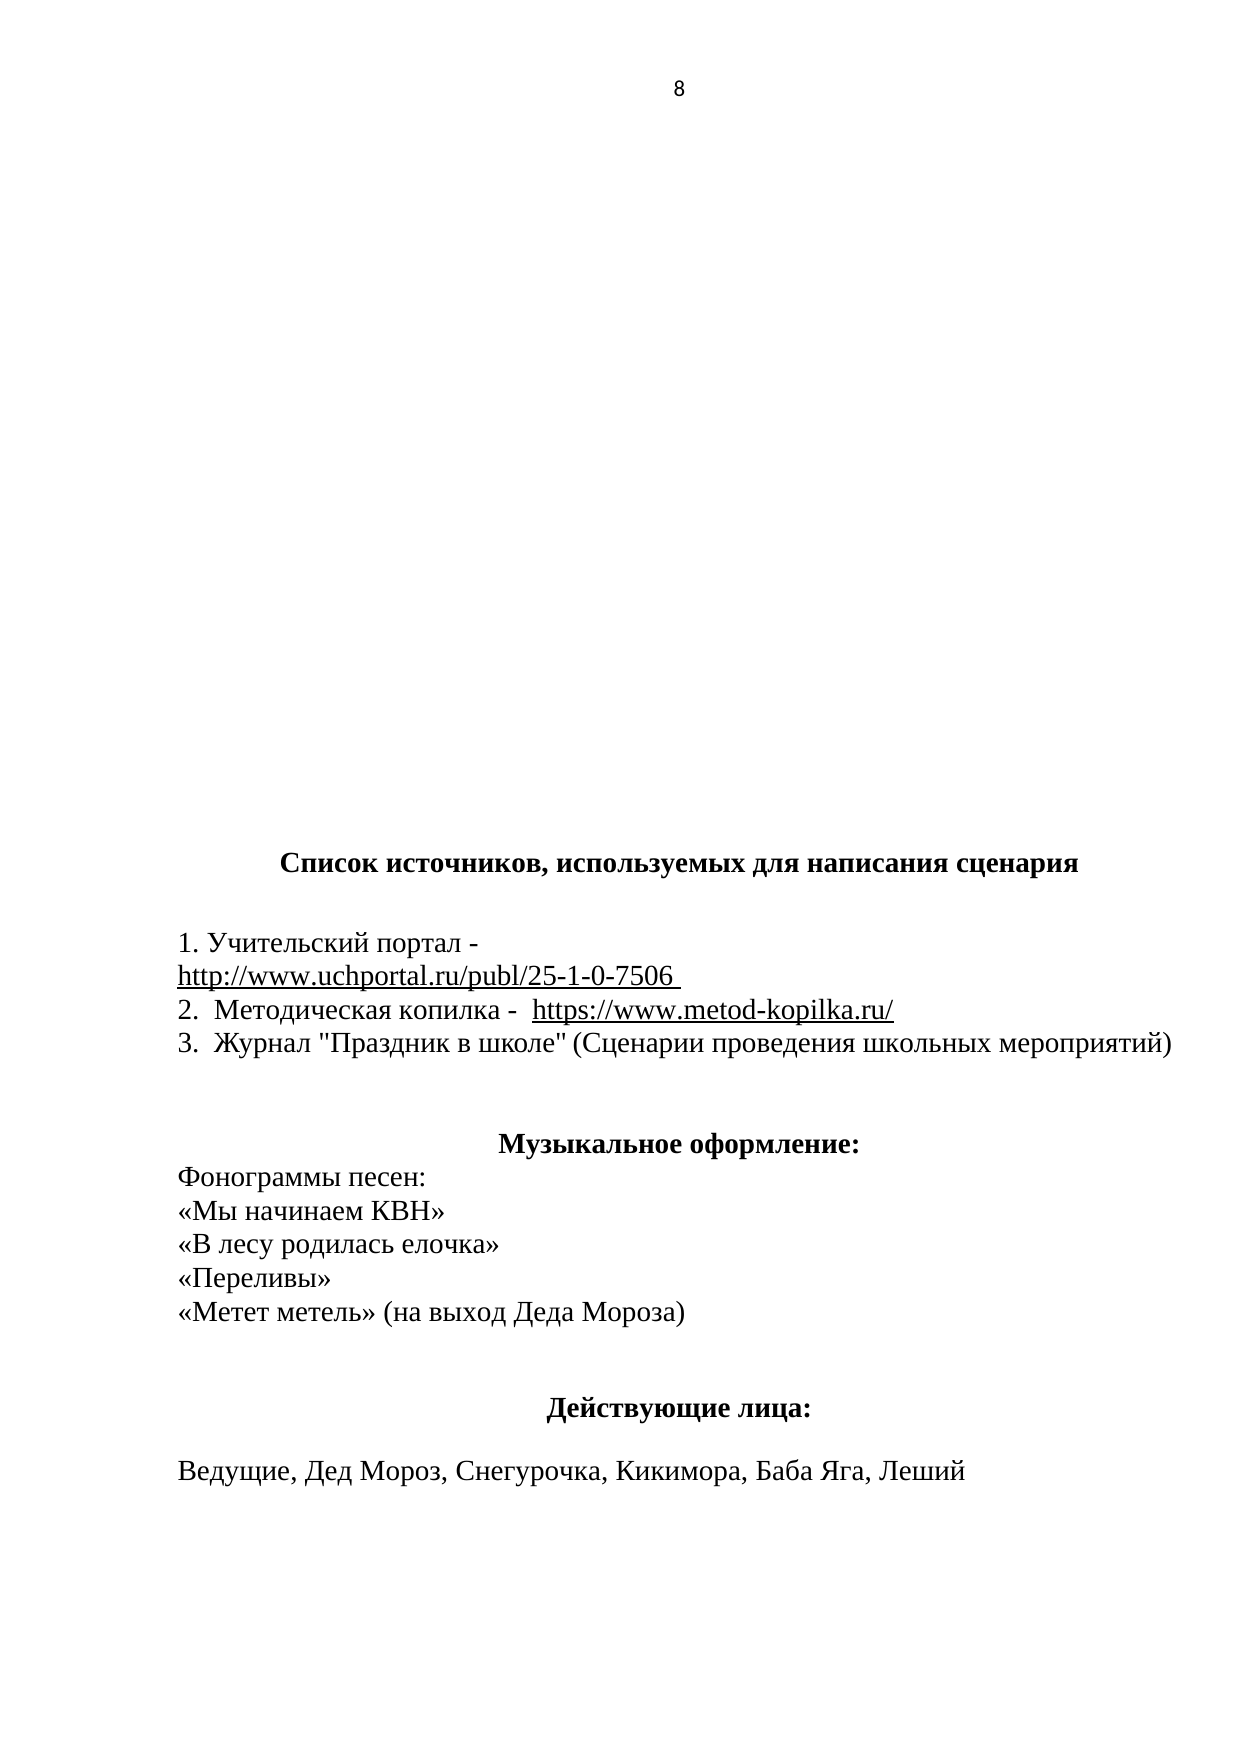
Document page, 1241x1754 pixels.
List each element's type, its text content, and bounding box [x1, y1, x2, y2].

text Музыкальное оформление: [177, 1126, 1181, 1159]
text «Мы начинаем КВН» [177, 1193, 1181, 1227]
text Список источников, используемых для написания сценария [177, 845, 1181, 879]
text «В лесу родилась елочка» [177, 1227, 1181, 1260]
text http://www.uchportal.ru/publ/25-1-0-7506 [177, 958, 1181, 992]
text Фонограммы песен: [177, 1159, 1181, 1193]
text 2. Методическая копилка - https://www.metod-kopilka.ru/ [177, 992, 1181, 1025]
text «Переливы» [177, 1260, 1181, 1294]
text Ведущие, Дед Мороз, Снегурочка, Кикимора, Баба Яга, Леший [177, 1453, 1181, 1486]
text Действующие лица: [177, 1390, 1181, 1423]
text 1. Учительский портал - [177, 925, 1181, 958]
text 3. Журнал "Праздник в школе" (Сценарии проведения школьных мероприятий) [177, 1025, 1181, 1059]
text «Метет метель» (на выход Деда Мороза) [177, 1294, 1181, 1327]
